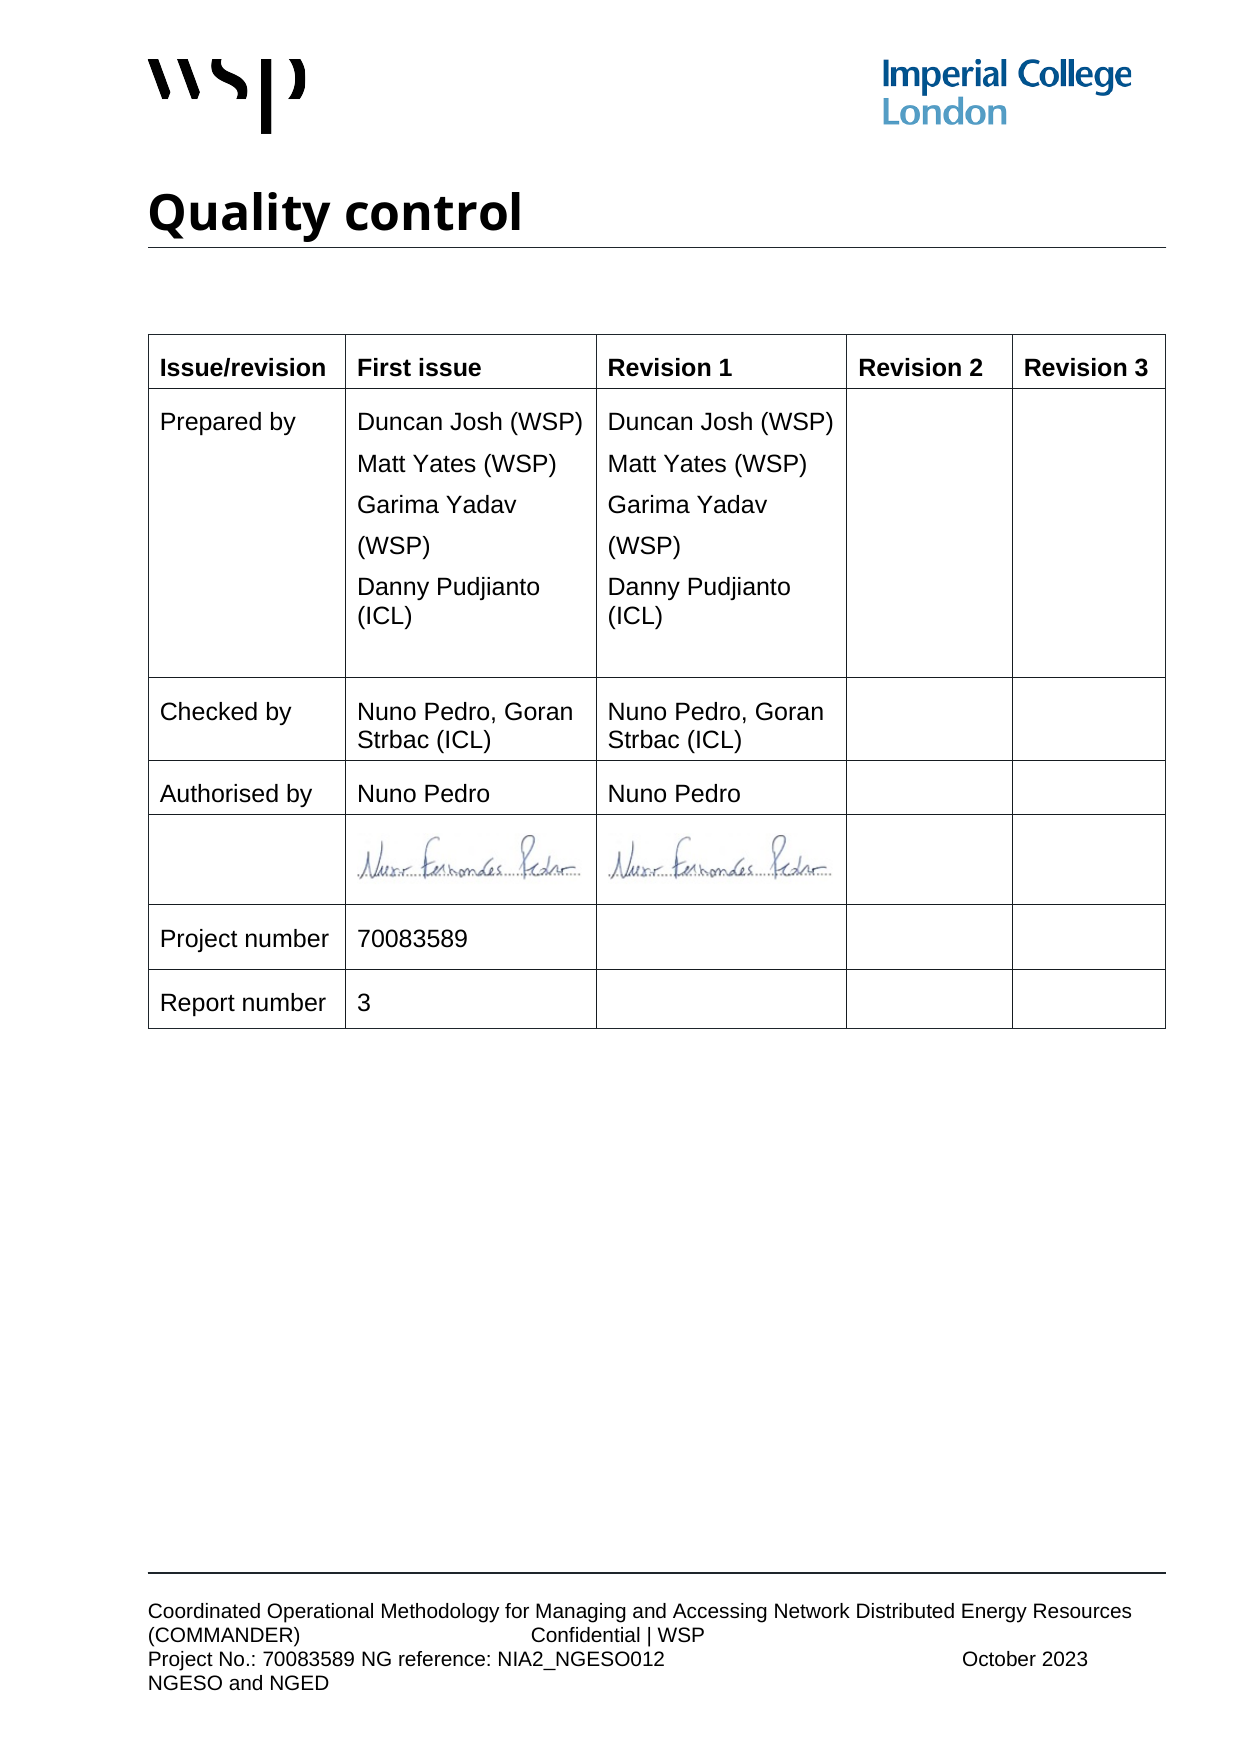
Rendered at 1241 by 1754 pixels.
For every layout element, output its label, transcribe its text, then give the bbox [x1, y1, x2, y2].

picture [883, 59, 1132, 125]
table_cell [1013, 389, 1165, 677]
table_cell [847, 389, 1012, 677]
table_header Issue/revision [149, 335, 345, 388]
table_cell Duncan Josh (WSP) Matt Yates (WSP) Garima Yadav (WSP) Danny Pudjianto (ICL) [597, 389, 846, 677]
table_cell Nuno Pedro [346, 761, 596, 814]
table_cell [597, 815, 846, 904]
table_cell [149, 815, 345, 904]
table_cell 3 [346, 970, 596, 1028]
table_cell [1013, 815, 1165, 904]
table_cell 70083589 [346, 905, 596, 969]
table_cell [847, 815, 1012, 904]
table_cell [597, 970, 846, 1028]
table_cell [1013, 761, 1165, 814]
table_cell Nuno Pedro, Goran Strbac (ICL) [346, 678, 596, 760]
table_cell Project number [149, 905, 345, 969]
table_header Revision 1 [597, 335, 846, 388]
table_header Revision 3 [1013, 335, 1165, 388]
table_cell Checked by [149, 678, 345, 760]
table_cell Nuno Pedro [597, 761, 846, 814]
table_cell [847, 970, 1012, 1028]
table_cell Nuno Pedro, Goran Strbac (ICL) [597, 678, 846, 760]
table_cell Report number [149, 970, 345, 1028]
table_cell [346, 815, 596, 904]
table_cell [1013, 905, 1165, 969]
table_cell [597, 905, 846, 969]
table_cell Authorised by [149, 761, 345, 814]
table_cell [847, 761, 1012, 814]
picture [147, 59, 306, 134]
table_cell Prepared by [149, 389, 345, 677]
table_cell [1013, 678, 1165, 760]
table_cell [847, 678, 1012, 760]
table_cell Duncan Josh (WSP) Matt Yates (WSP) Garima Yadav (WSP) Danny Pudjianto (ICL) [346, 389, 596, 677]
picture [356, 833, 585, 886]
table_cell [1013, 970, 1165, 1028]
table_cell [847, 905, 1012, 969]
table_header Revision 2 [847, 335, 1012, 388]
picture [607, 833, 836, 886]
table_header First issue [346, 335, 596, 388]
